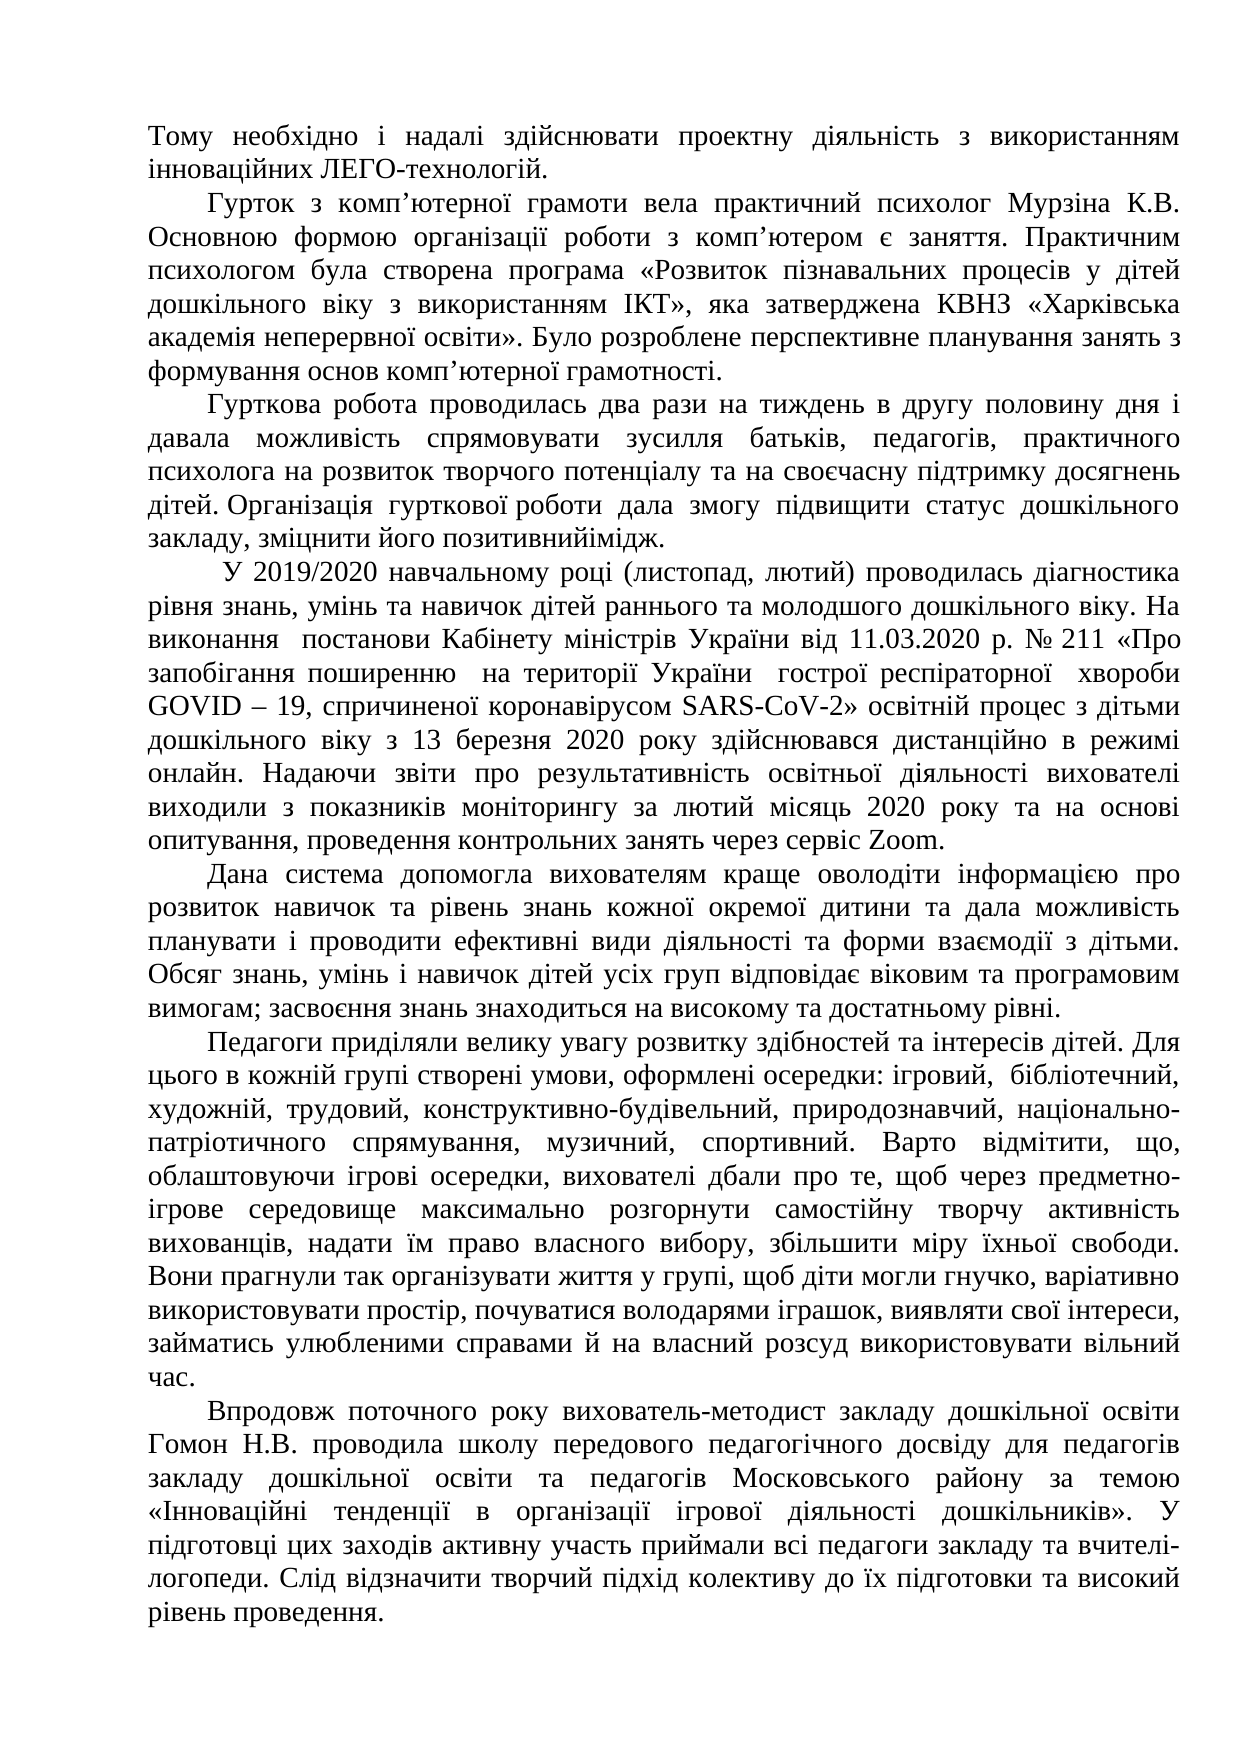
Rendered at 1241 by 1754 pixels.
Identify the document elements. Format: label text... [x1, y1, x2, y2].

text Педагоги приділяли велику увагу розвитку здібностей та інтересів дітей. Для цього в кожній групі створені умови, оформлені осередки: ігровий, бібліотечний, художній, трудовий, конструктивно-будівельний, природознавчий, національно-патріотичного спрямування, музичний, спортивний. Варто відмітити, що, облаштовуючи ігрові осередки, вихователі дбали про те, щоб через предметно-ігрове середовище максимально розгорнути самостійну творчу активність вихованців, надати їм право власного вибору, збільшити міру їхньої свободи. Вони прагнули так організувати життя у групі, щоб діти могли гнучко, варіативно використовувати простір, почуватися володарями іграшок, виявляти свої інтереси, займатись улюбленими справами й на власний розсуд використовувати вільний час. [148, 1024, 1181, 1393]
text Гурток з комп’ютерної грамоти вела практичний психолог Мурзіна К.В. Основною формою організації роботи з комп’ютером є заняття. Практичним психологом була створена програма «Розвиток пізнавальних процесів у дітей дошкільного віку з використанням ІКТ», яка затверджена КВНЗ «Харківська академія неперервної освіти». Було розроблене перспективне планування занять з формування основ комп’ютерної грамотності. [148, 185, 1181, 386]
text Гурткова робота проводилась два рази на тиждень в другу половину дня і давала можливість спрямовувати зусилля батьків, педагогів, практичного психолога на розвиток творчого потенціалу та на своєчасну підтримку досягнень дітей. Організація гурткової роботи дала змогу підвищити статус дошкільного закладу, зміцнити його позитивнийімідж. [148, 386, 1181, 554]
text У 2019/2020 навчальному році (листопад, лютий) проводилась діагностика рівня знань, умінь та навичок дітей раннього та молодшого дошкільного віку. На виконання постанови Кабінету міністрів України від 11.03.2020 р. № 211 «Про запобігання поширенню на території України гострої респіраторної хвороби GOVID – 19, спричиненої коронавірусом SARS-CoV-2» освітній процес з дітьми дошкільного віку з 13 березня 2020 року здійснювався дистанційно в режимі онлайн. Надаючи звіти про результативність освітньої діяльності вихователі виходили з показників моніторингу за лютий місяць 2020 року та на основі опитування, проведення контрольних занять через сервіс Zoom. [148, 554, 1181, 856]
text Впродовж поточного року вихователь-методист закладу дошкільної освіти Гомон Н.В. проводила школу передового педагогічного досвіду для педагогів закладу дошкільної освіти та педагогів Московського району за темою «Інноваційні тенденції в організації ігрової діяльності дошкільників». У підготовці цих заходів активну участь приймали всі педагоги закладу та вчителі-логопеди. Слід відзначити творчий підхід колективу до їх підготовки та високий рівень проведення. [148, 1393, 1181, 1627]
text Дана система допомогла вихователям краще оволодіти інформацією про розвиток навичок та рівень знань кожної окремої дитини та дала можливість планувати і проводити ефективні види діяльності та форми взаємодії з дітьми. Обсяг знань, умінь і навичок дітей усіх груп відповідає віковим та програмовим вимогам; засвоєння знань знаходиться на високому та достатньому рівні. [148, 856, 1181, 1024]
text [148, 118, 1181, 185]
